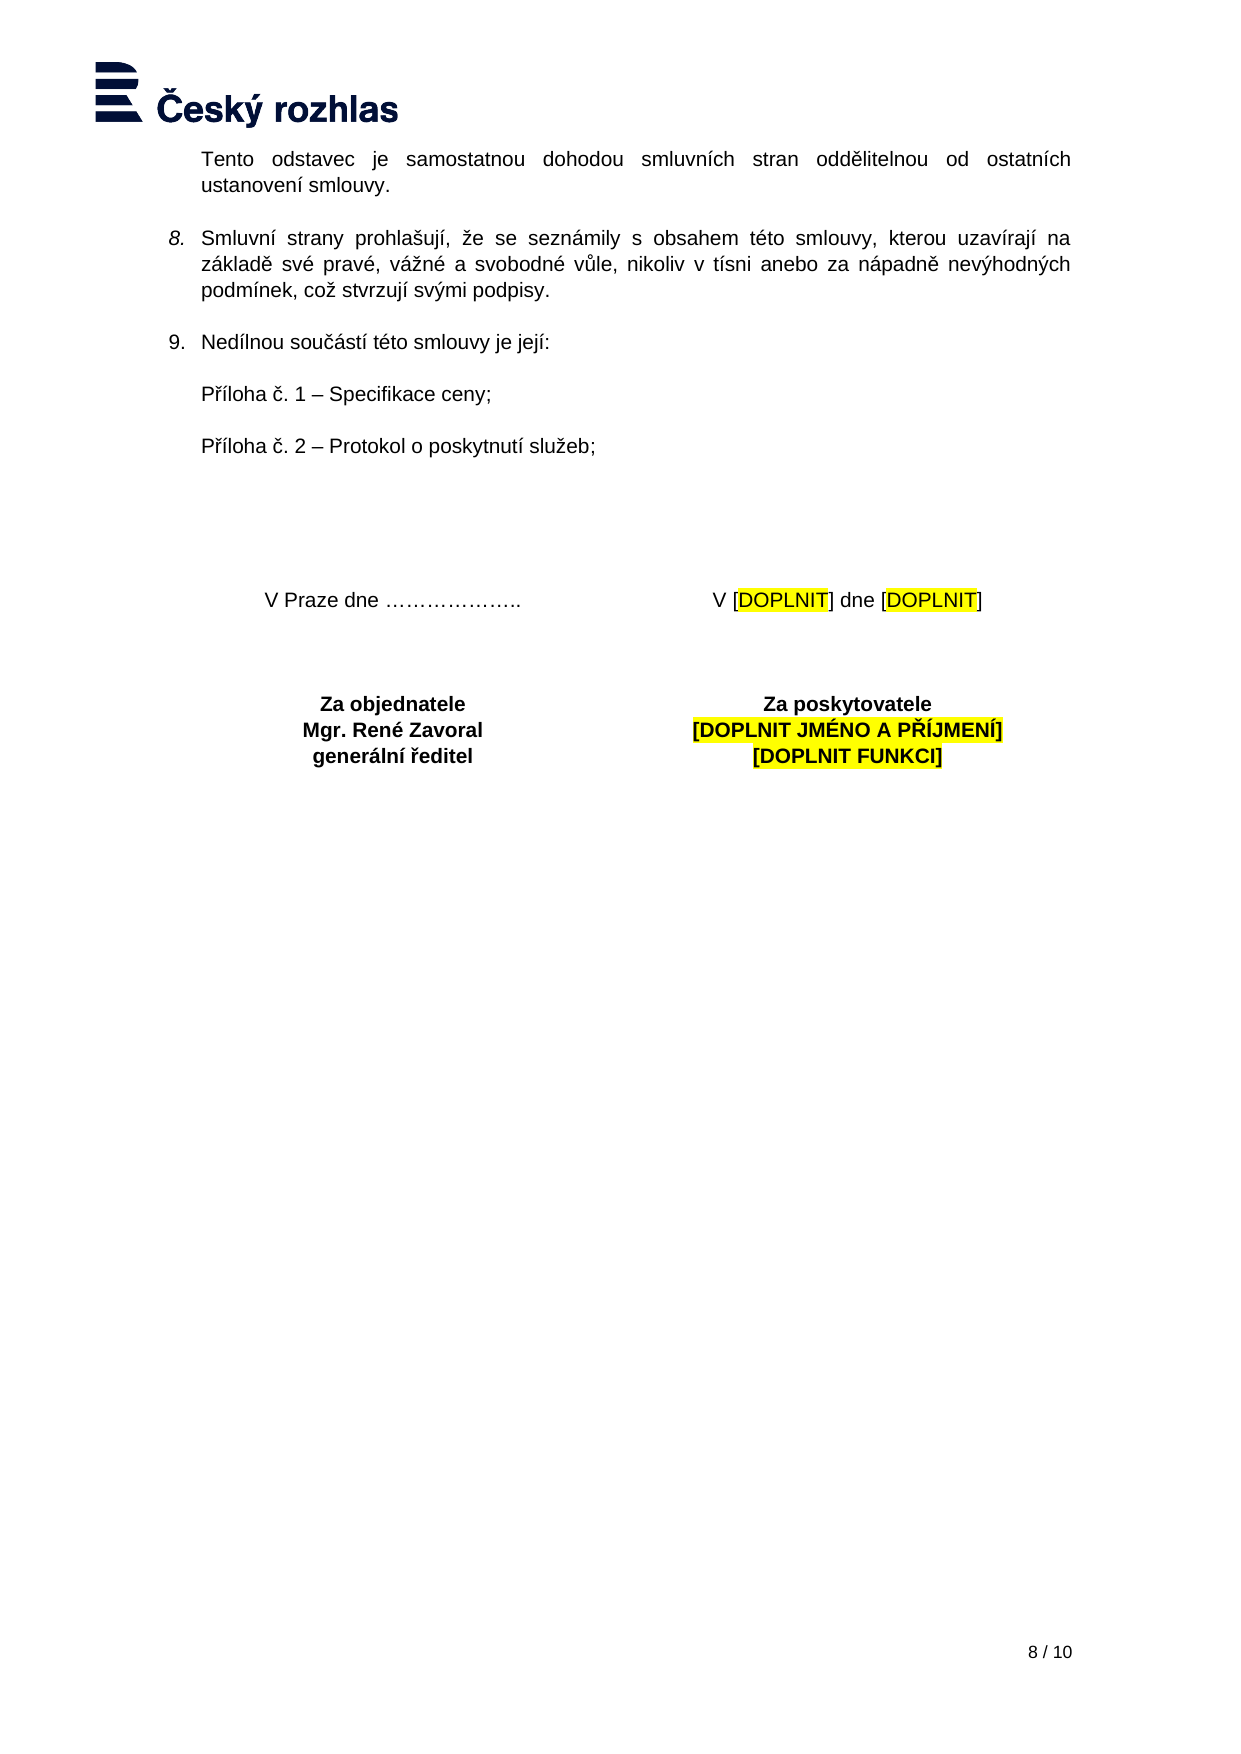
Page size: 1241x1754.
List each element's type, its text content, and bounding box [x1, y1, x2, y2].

list Smluvní strany prohlašují, že se seznámily s obsahem této smlouvy, kterou uzavírají na základě své pravé, vážné a svobodné vůle, nikoliv v tísni anebo za nápadně nevýhodných podmínek, což stvrzují svými podpisy. [168, 224, 1072, 302]
table_header V [DOPLNIT] dne [DOPLNIT] [620, 587, 1075, 613]
table_cell Za poskytovatele [DOPLNIT JMÉNO A PŘÍJMENÍ] [DOPLNIT FUNKCI] [620, 613, 1075, 769]
table_header V Praze dne ……………….. [165, 587, 620, 613]
list Příloha č. 2 – Protokol o poskytnutí služeb; [201, 432, 1072, 458]
picture [95, 62, 398, 128]
table_cell Za objednatele Mgr. René Zavoral generální ředitel [165, 613, 620, 769]
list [168, 146, 1072, 198]
list Nedílnou součástí této smlouvy je její: [168, 328, 1072, 354]
subtitle Příloha č. 1 – Specifikace ceny; [168, 380, 1072, 406]
